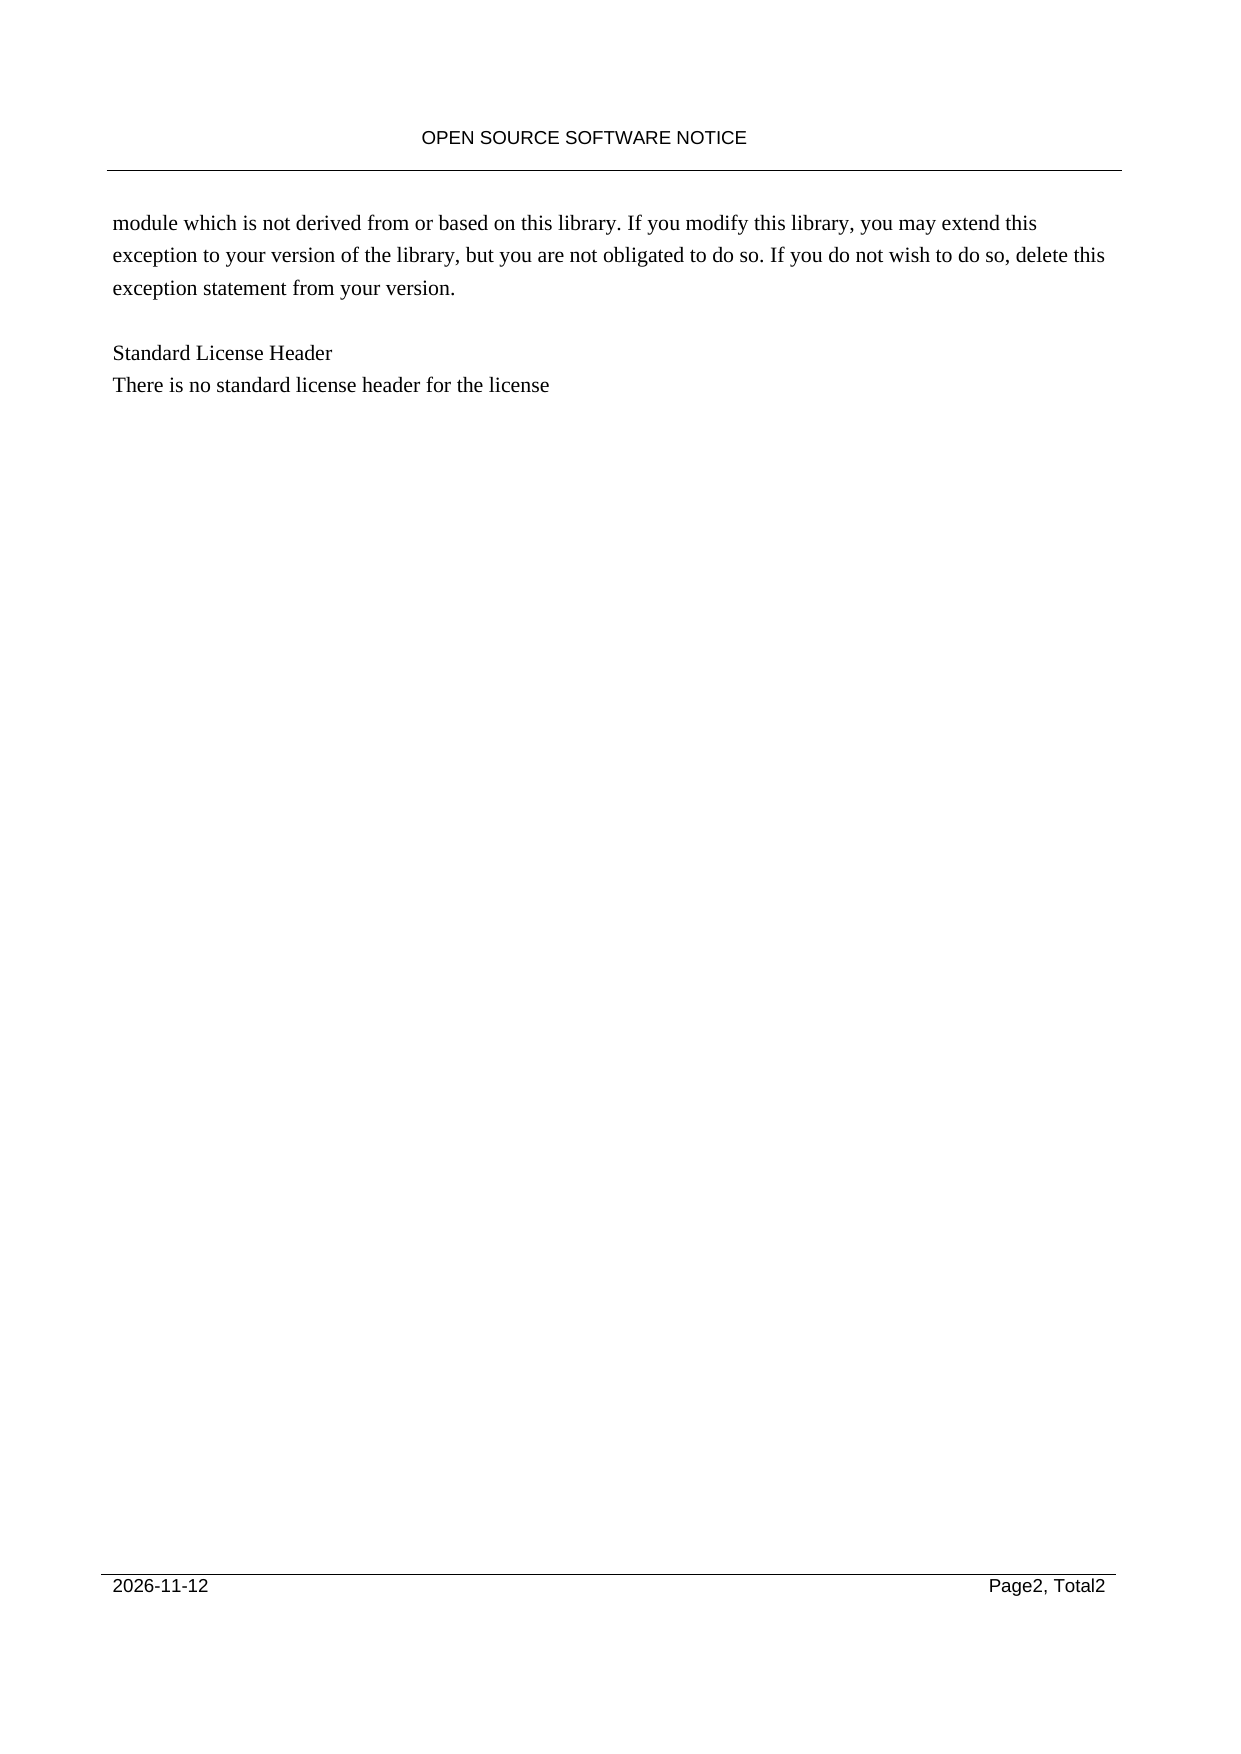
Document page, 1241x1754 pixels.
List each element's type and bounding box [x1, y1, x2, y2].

text [112, 206, 1128, 401]
